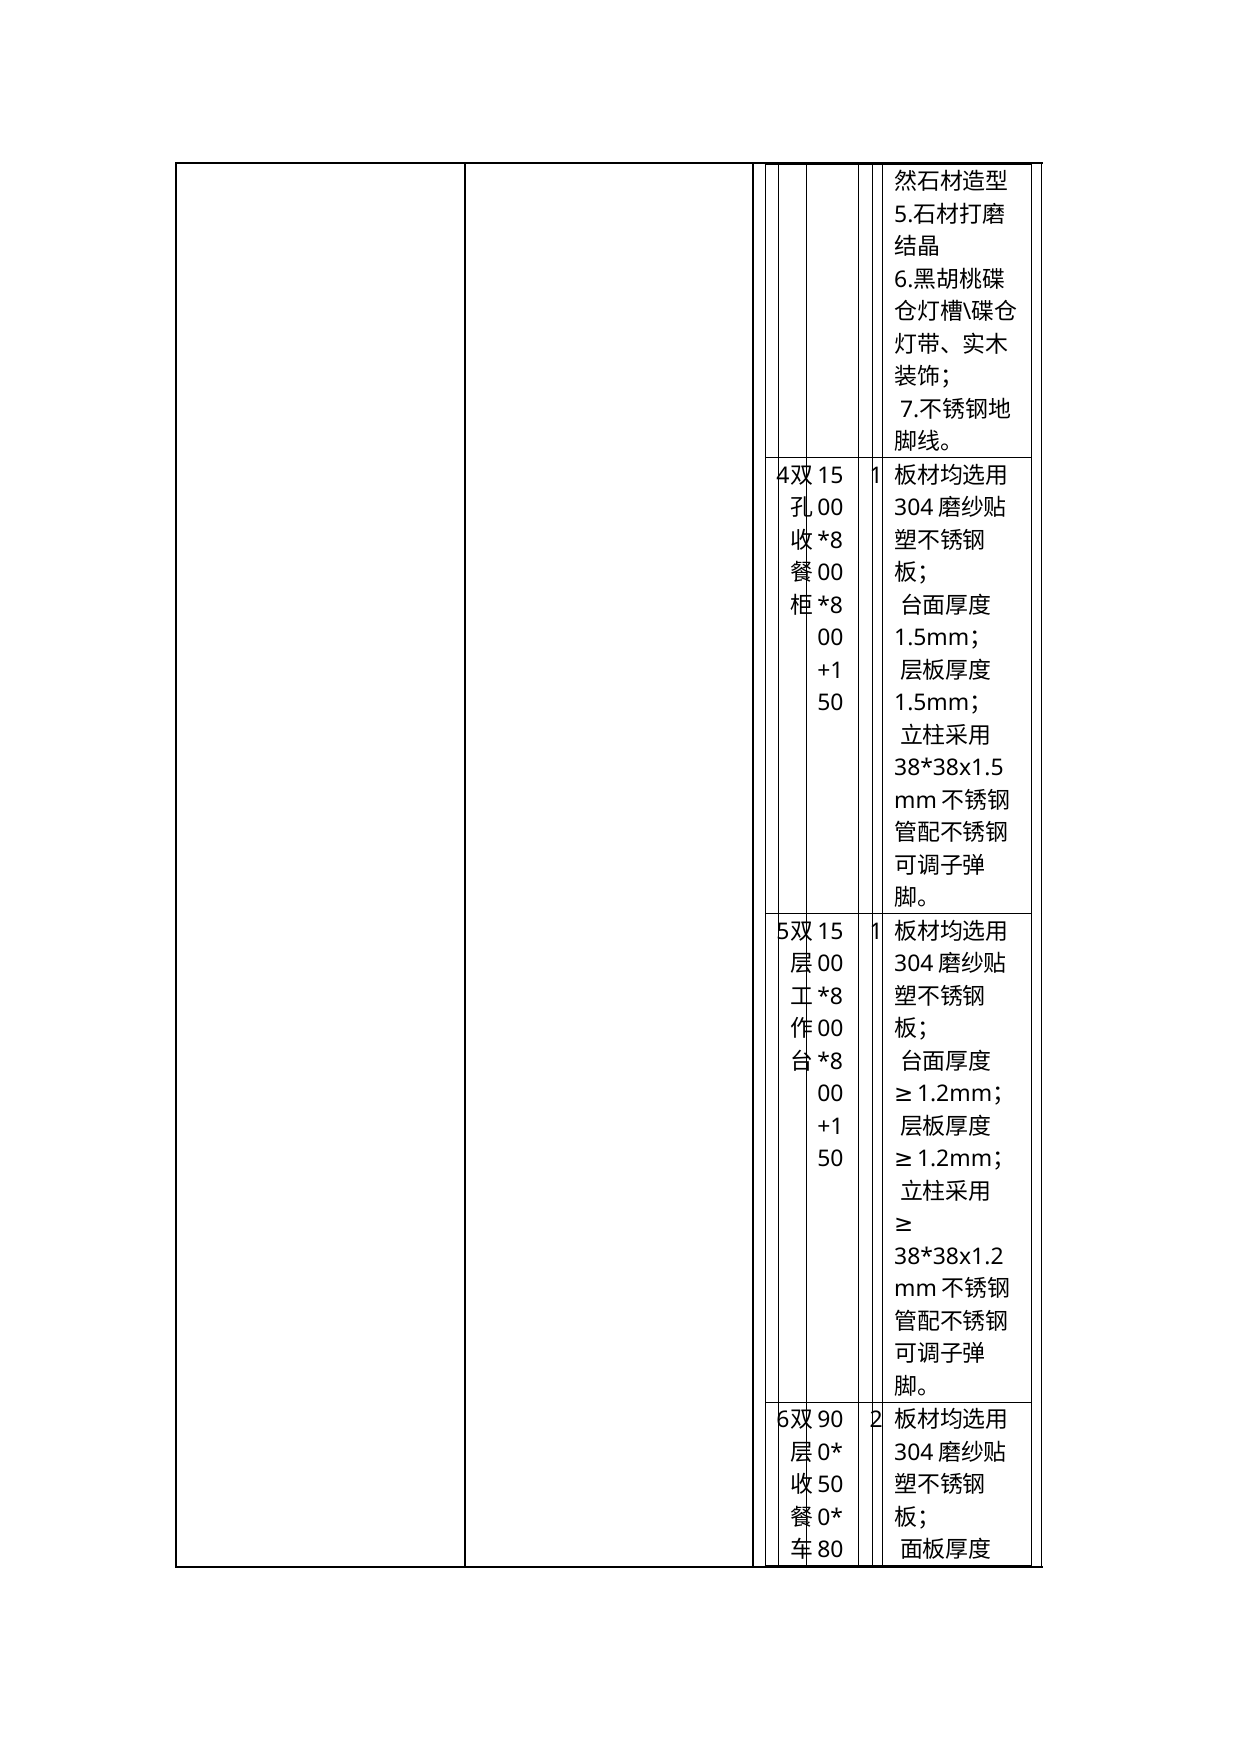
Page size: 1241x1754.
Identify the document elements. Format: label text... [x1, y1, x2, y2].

table_cell 1 [177, 164, 464, 1566]
table_cell [766, 458, 778, 913]
table_cell [807, 165, 858, 457]
table_cell [807, 914, 858, 1402]
table_cell [754, 164, 765, 1566]
table_cell [796, 1543, 806, 1548]
table_cell [766, 165, 778, 457]
table_cell [873, 914, 882, 1402]
table_cell [873, 165, 882, 457]
table_cell [766, 1403, 778, 1565]
table_cell [779, 458, 806, 913]
table_cell [859, 165, 872, 457]
table_cell [766, 914, 778, 1402]
table_cell [859, 1403, 872, 1565]
table_cell [807, 1403, 858, 1565]
table_cell [779, 1403, 806, 1565]
table_cell [883, 1403, 1031, 1565]
table_cell [873, 1403, 882, 1565]
table_cell [779, 165, 806, 457]
table_cell [859, 458, 872, 913]
table_cell [883, 165, 1031, 457]
table_cell [883, 914, 1031, 1402]
table_cell [859, 914, 872, 1402]
table_cell ▲ [466, 164, 752, 1566]
table_cell [883, 458, 1031, 913]
table_cell [873, 458, 882, 913]
table_cell [807, 458, 858, 913]
table_cell [873, 1412, 878, 1422]
table_cell [779, 914, 806, 1402]
table_cell [1032, 164, 1041, 1566]
